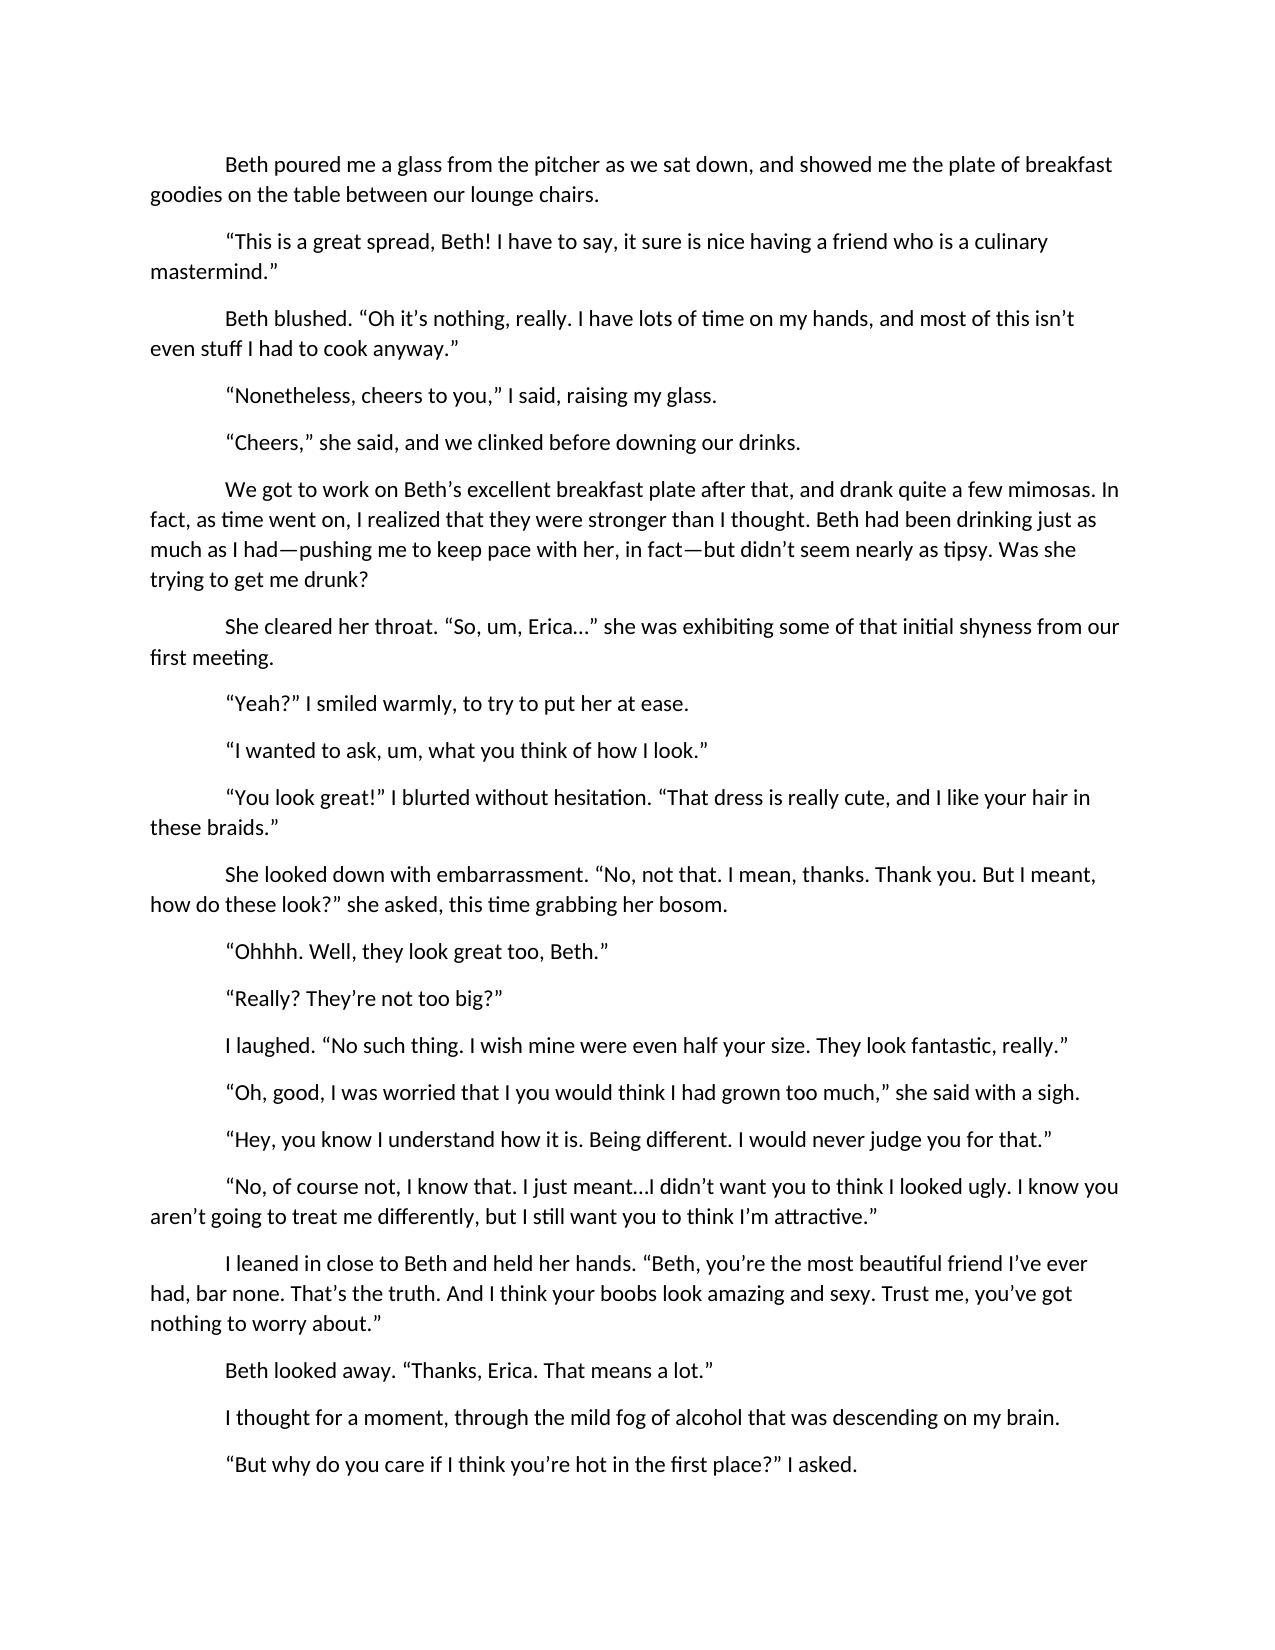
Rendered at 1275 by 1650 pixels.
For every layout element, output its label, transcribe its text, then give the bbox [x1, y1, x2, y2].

text “I wanted to ask, um, what you think of how I look.” [150, 736, 1125, 764]
text “Yeah?” I smiled warmly, to try to put her at ease. [150, 689, 1125, 718]
text “But why do you care if I think you’re hot in the first place?” I asked. [150, 1450, 1125, 1478]
text I thought for a moment, through the mild fog of alcohol that was descending on my brain. [150, 1403, 1125, 1431]
text We got to work on Beth’s excellent breakfast plate after that, and drank quite a few mimosas. In fact, as time went on, I realized that they were stronger than I thought. Beth had been drinking just as much as I had—pushing me to keep pace with her, in fact—but didn’t seem nearly as tipsy. Was she trying to get me drunk? [150, 475, 1125, 594]
text She cleared her throat. “So, um, Erica…” she was exhibiting some of that initial shyness from our first meeting. [150, 612, 1125, 671]
text “Ohhhh. Well, they look great too, Beth.” [150, 937, 1125, 966]
text Beth poured me a glass from the pitcher as we sat down, and showed me the plate of breakfast goodies on the table between our lounge chairs. [150, 150, 1125, 208]
text I leaned in close to Beth and held her hands. “Beth, you’re the most beautiful friend I’ve ever had, bar none. That’s the truth. And I think your boobs look amazing and sexy. Trust me, you’ve got nothing to worry about.” [150, 1249, 1125, 1337]
text “Oh, good, I was worried that I you would think I had grown too much,” she said with a sigh. [150, 1078, 1125, 1106]
text I laughed. “No such thing. I wish mine were even half your size. They look fantastic, really.” [150, 1031, 1125, 1059]
text “You look great!” I blurted without hesitation. “That dress is really cute, and I like your hair in these braids.” [150, 783, 1125, 842]
text She looked down with embarrassment. “No, not that. I mean, thanks. Thank you. But I meant, how do these look?” she asked, this time grabbing her bosom. [150, 860, 1125, 919]
text “Nonetheless, cheers to you,” I said, raising my glass. [150, 381, 1125, 409]
text “Cheers,” she said, and we clinked before downing our drinks. [150, 428, 1125, 456]
text Beth looked away. “Thanks, Erica. That means a lot.” [150, 1356, 1125, 1384]
text “This is a great spread, Beth! I have to say, it sure is nice having a friend who is a culinary mastermind.” [150, 227, 1125, 285]
text Beth blushed. “Oh it’s nothing, really. I have lots of time on my hands, and most of this isn’t even stuff I had to cook anyway.” [150, 304, 1125, 362]
text “Hey, you know I understand how it is. Being different. I would never judge you for that.” [150, 1125, 1125, 1153]
text “No, of course not, I know that. I just meant…I didn’t want you to think I looked ugly. I know you aren’t going to treat me differently, but I still want you to think I’m attractive.” [150, 1172, 1125, 1230]
text “Really? They’re not too big?” [150, 984, 1125, 1012]
